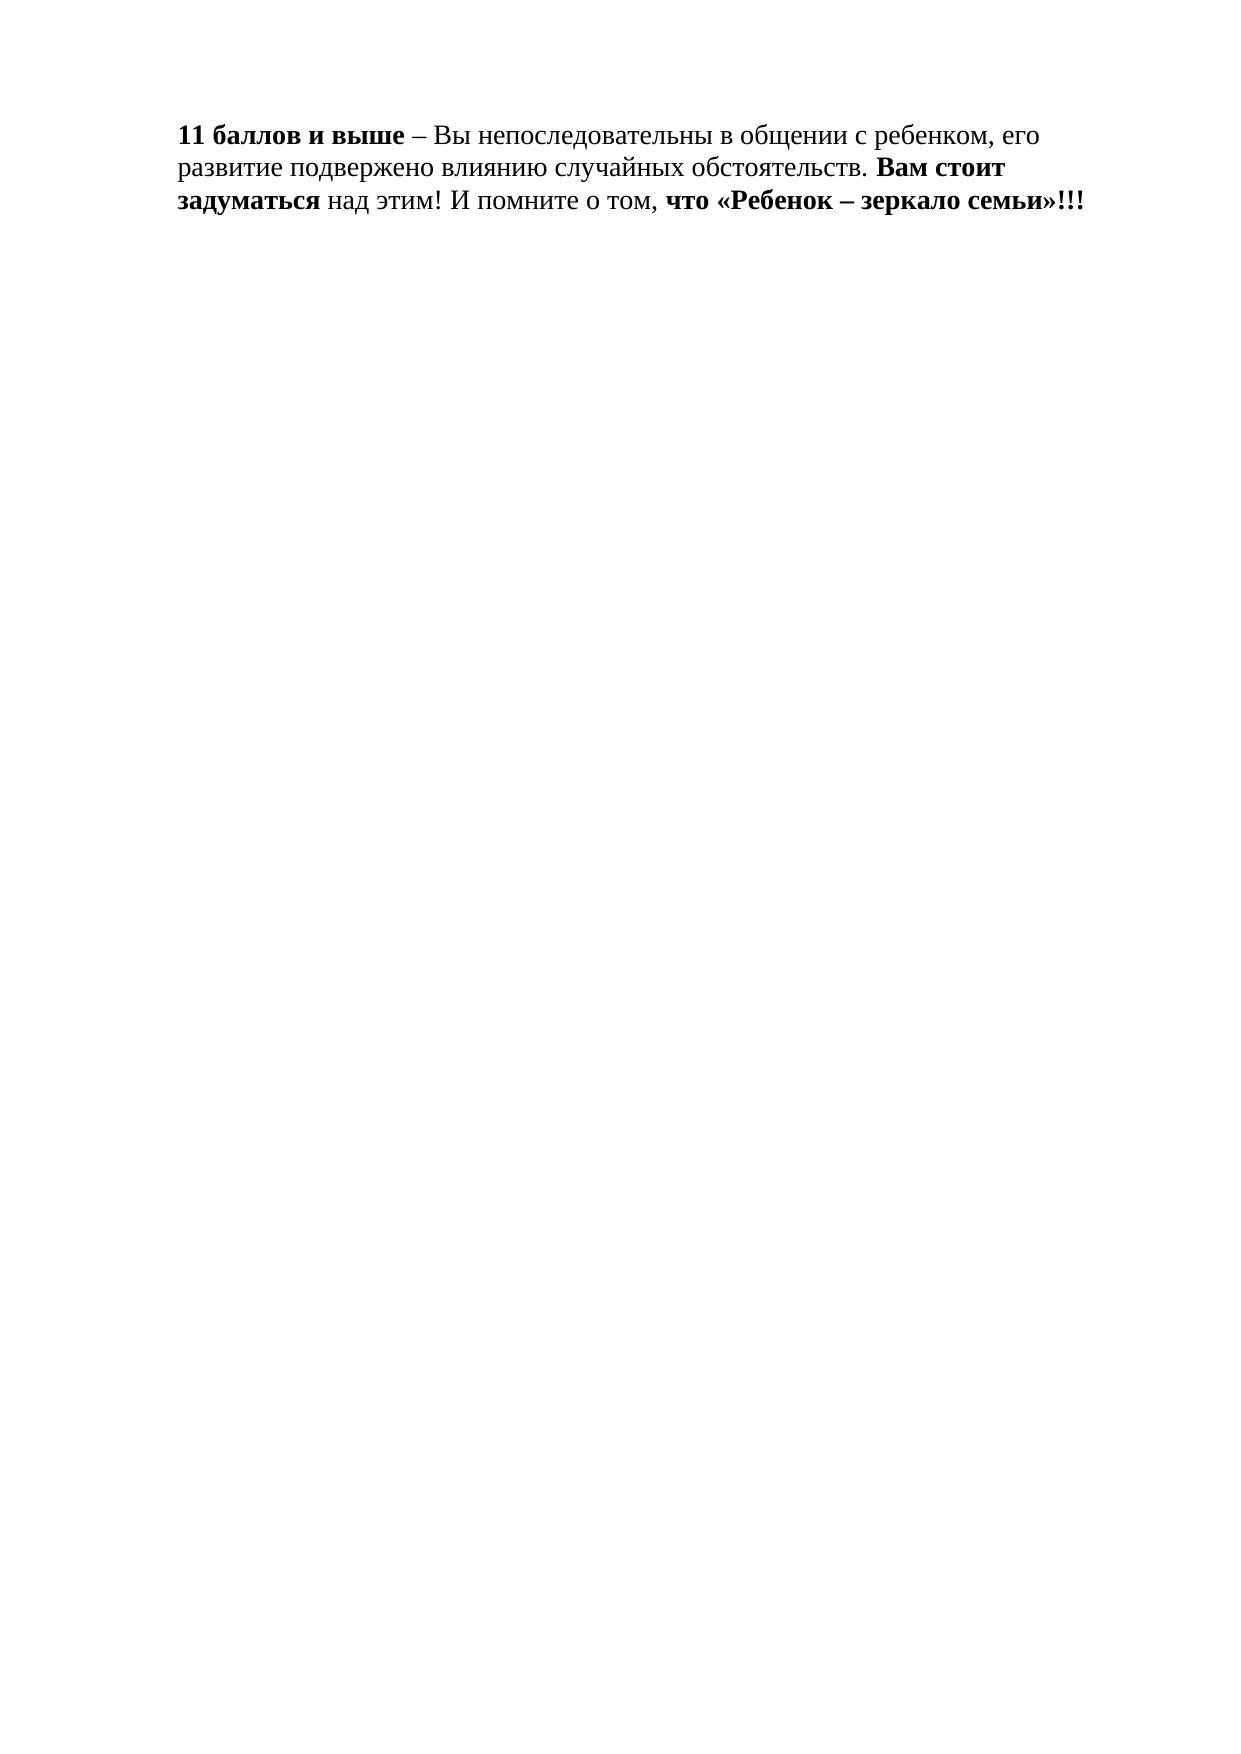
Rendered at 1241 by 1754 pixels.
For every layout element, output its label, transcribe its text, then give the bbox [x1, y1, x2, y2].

text 11 баллов и выше – Вы непоследовательны в общении с ребенком, его развитие подвержено влиянию случайных обстоятельств. Вам стоит задуматься над этим! И помните о том, что «Ребенок – зеркало семьи»!!! [177, 118, 1152, 215]
